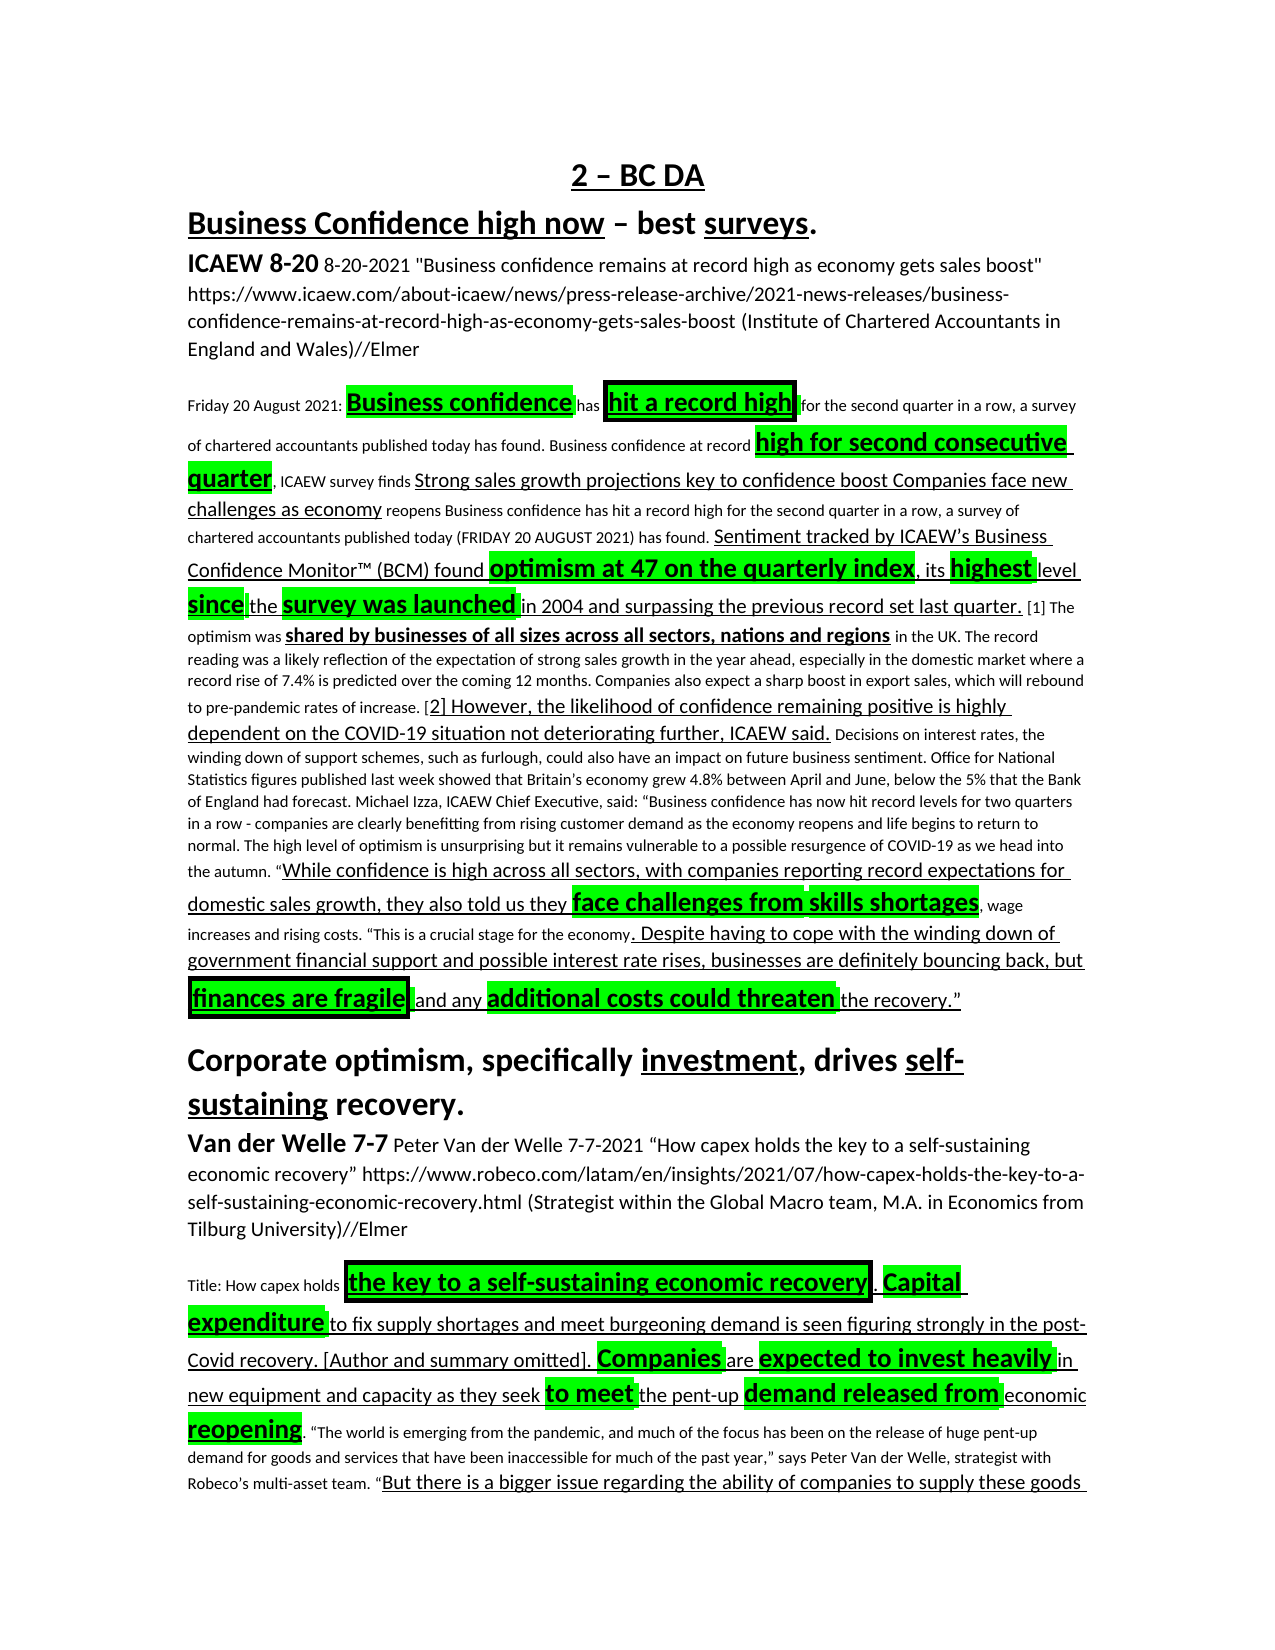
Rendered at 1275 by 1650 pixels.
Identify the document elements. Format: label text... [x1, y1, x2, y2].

text Van der Welle 7-7 Peter Van der Welle 7-7-2021 “How capex holds the key to a self-sustaining economic recovery” https://www.robeco.com/latam/en/insights/2021/07/how-capex-holds-the-key-to-a-self-sustaining-economic-recovery.html (Strategist within the Global Macro team, M.A. in Economics from Tilburg University)//Elmer [187, 1127, 1087, 1242]
text ICAEW 8-20 8-20-2021 "Business confidence remains at record high as economy gets sales boost" https://www.icaew.com/about-icaew/news/press-release-archive/2021-news-releases/business-confidence-remains-at-record-high-as-economy-gets-sales-boost (Institute of Chartered Accountants in England and Wales)//Elmer [187, 246, 1087, 361]
subtitle Business Confidence high now – best surveys. [187, 202, 1087, 243]
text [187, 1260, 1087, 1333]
subtitle Corporate optimism, specifically investment, drives self-sustaining recovery. [187, 1039, 1087, 1123]
subtitle 2 – BC DA [187, 154, 1087, 195]
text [187, 1334, 1087, 1494]
text Friday 20 August 2021: Business confidence has hit a record high for the second quarter in a row, a survey of chartered accountants published today has found. Business confidence at record high for second consecutive quarter, ICAEW survey finds Strong sales growth projections key to confidence boost Companies face new challenges as economy reopens Business confidence has hit a record high for the second quarter in a row, a survey of chartered accountants published today (FRIDAY 20 AUGUST 2021) has found. Sentiment tracked by ICAEW’s Business Confidence Monitor™ (BCM) found optimism at 47 on the quarterly index, its highest level since the survey was launched in 2004 and surpassing the previous record set last quarter. [1] The optimism was shared by businesses of all sizes across all sectors, nations and regions in the UK. The record reading was a likely reflection of the expectation of strong sales growth in the year ahead, especially in the domestic market where a record rise of 7.4% is predicted over the coming 12 months. Companies also expect a sharp boost in export sales, which will rebound to pre-pandemic rates of increase. [2] However, the likelihood of confidence remaining positive is highly dependent on the COVID-19 situation not deteriorating further, ICAEW said. Decisions on interest rates, the winding down of support schemes, such as furlough, could also have an impact on future business sentiment. Office for National Statistics figures published last week showed that Britain’s economy grew 4.8% between April and June, below the 5% that the Bank of England had forecast. Michael Izza, ICAEW Chief Executive, said: “Business confidence has now hit record levels for two quarters in a row - companies are clearly benefitting from rising customer demand as the economy reopens and life begins to return to normal. The high level of optimism is unsurprising but it remains vulnerable to a possible resurgence of COVID-19 as we head into the autumn. “While confidence is high across all sectors, with companies reporting record expectations for domestic sales growth, they also told us they face challenges from skills shortages, wage increases and rising costs. “This is a crucial stage for the economy. Despite having to cope with the winding down of government financial support and possible interest rate rises, businesses are definitely bouncing back, but finances are fragile and any additional costs could threaten the recovery.” [187, 380, 1087, 1019]
